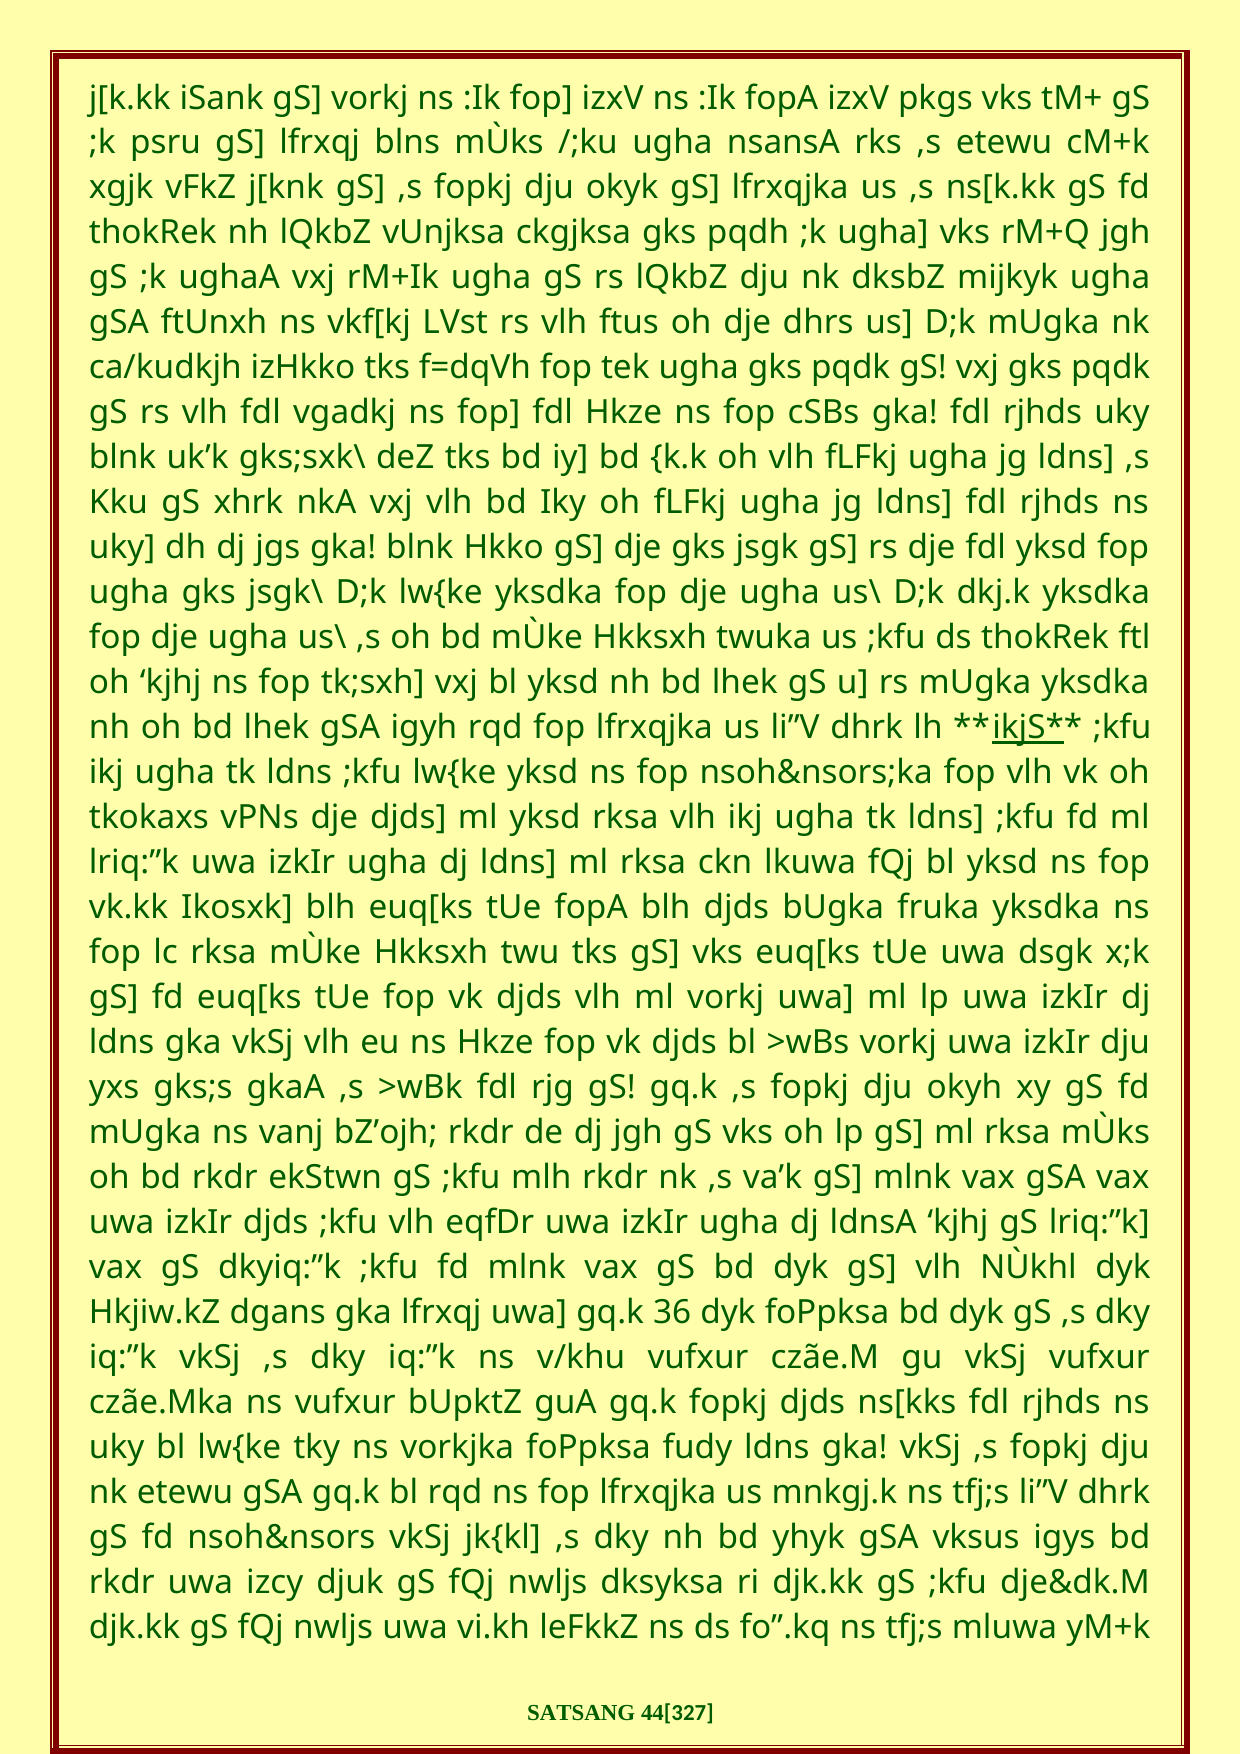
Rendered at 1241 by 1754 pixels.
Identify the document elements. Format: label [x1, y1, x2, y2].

text [89, 74, 1152, 1649]
